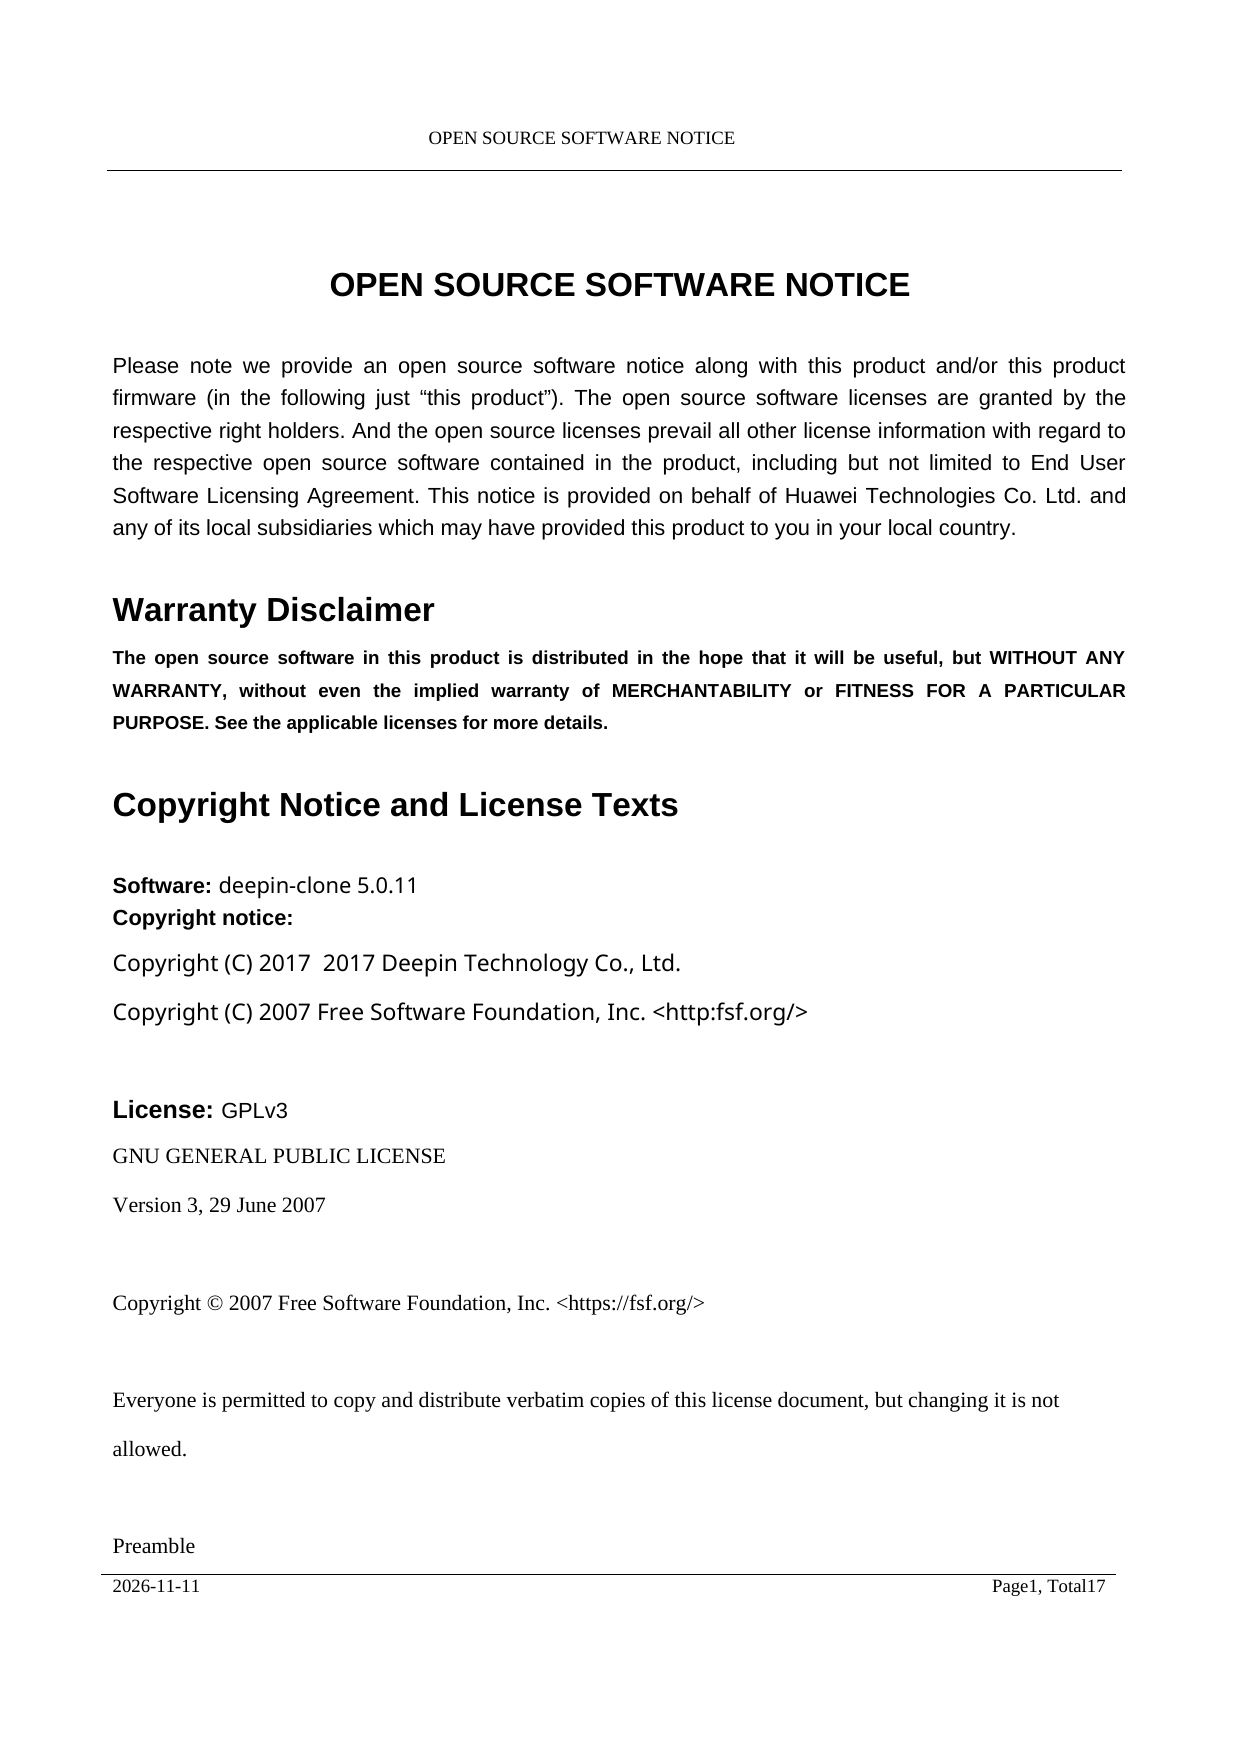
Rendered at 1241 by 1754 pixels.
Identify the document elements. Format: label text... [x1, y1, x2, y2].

text License: GPLv3 [112, 1093, 1128, 1125]
text The open source software in this product is distributed in the hope that it will be useful, but WITHOUT ANY WARRANTY, without even the implied warranty of MERCHANTABILITY or FITNESS FOR A PARTICULAR PURPOSE. See the applicable licenses for more details. [112, 641, 1128, 739]
text Copyright Notice and License Texts [112, 771, 1128, 836]
text OPEN SOURCE SOFTWARE NOTICE [112, 251, 1128, 316]
text Software: deepin-clone 5.0.11 [112, 869, 1128, 901]
text Warranty Disclaimer [112, 576, 1128, 641]
text Copyright (C) 2017 2017 Deepin Technology Co., Ltd. Copyright (C) 2007 Free Software Foundation, Inc. <http:fsf.org/> [112, 947, 1128, 1077]
text Copyright notice: [112, 901, 1128, 934]
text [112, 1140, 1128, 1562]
text Please note we provide an open source software notice along with this product and/or this product firmware (in the following just “this product”). The open source software licenses are granted by the respective right holders. And the open source licenses prevail all other license information with regard to the respective open source software contained in the product, including but not limited to End User Software Licensing Agreement. This notice is provided on behalf of Huawei Technologies Co. Ltd. and any of its local subsidiaries which may have provided this product to you in your local country. [112, 349, 1128, 544]
